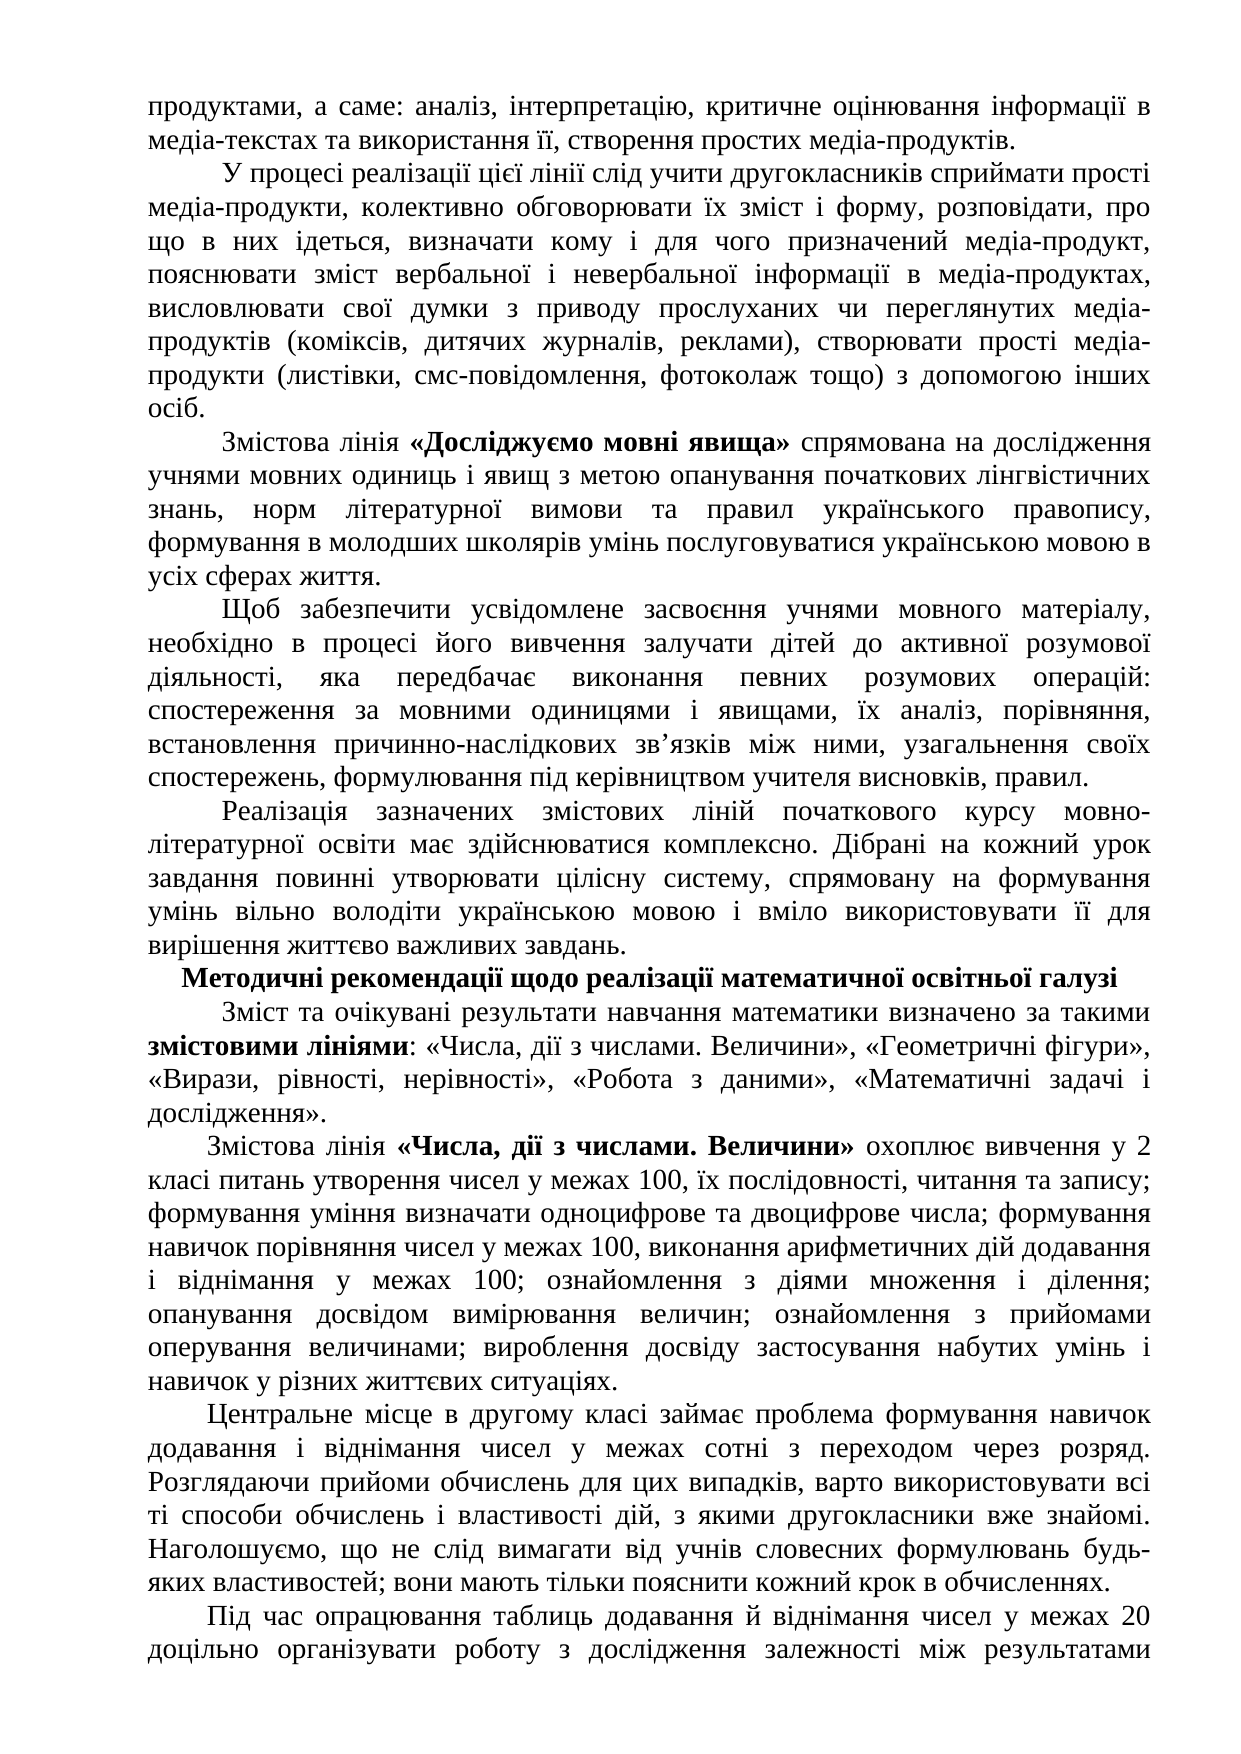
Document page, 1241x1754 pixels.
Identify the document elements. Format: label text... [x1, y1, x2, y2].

text Методичні рекомендації щодо реалізації математичної освітньої галузі [148, 961, 1152, 994]
text Щоб забезпечити усвідомлене засвоєння учнями мовного матеріалу, необхідно в процесі його вивчення залучати дітей до активної розумової діяльності, яка передбачає виконання певних розумових операцій: спостереження за мовними одиницями і явищами, їх аналіз, порівняння, встановлення причинно-наслідкових зв’язків між ними, узагальнення своїх спостережень, формулювання під керівництвом учителя висновків, правил. [148, 592, 1152, 793]
text Зміст та очікувані результати навчання математики визначено за такими змістовими лініями: «Числа, дії з числами. Величини», «Геометричні фігури», «Вирази, рівності, нерівності», «Робота з даними», «Математичні задачі і дослідження». [148, 994, 1152, 1128]
text Змістова лінія «Числа, дії з числами. Величини» охоплює вивчення у 2 класі питань утворення чисел у межах 100, їх послідовності, читання та запису; формування уміння визначати одноцифрове та двоцифрове числа; формування навичок порівняння чисел у межах 100, виконання арифметичних дій додавання і віднімання у межах 100; ознайомлення з діями множення і ділення; опанування досвідом вимірювання величин; ознайомлення з прийомами оперування величинами; вироблення досвіду застосування набутих умінь і навичок у різних життєвих ситуаціях. [148, 1128, 1152, 1397]
text Змістова лінія «Досліджуємо мовні явища» спрямована на дослідження учнями мовних одиниць і явищ з метою опанування початкових лінгвістичних знань, норм літературної вимови та правил українського правопису, формування в молодших школярів умінь послуговуватися українською мовою в усіх сферах життя. [148, 424, 1152, 592]
text У процесі реалізації цієї лінії слід учити другокласників сприймати прості медіа-продукти, колективно обговорювати їх зміст і форму, розповідати, про що в них ідеться, визначати кому і для чого призначений медіа-продукт, пояснювати зміст вербальної і невербальної інформації в медіа-продуктах, висловлювати свої думки з приводу прослуханих чи переглянутих медіа-продуктів (коміксів, дитячих журналів, реклами), створювати прості медіа-продукти (листівки, смс-повідомлення, фотоколаж тощо) з допомогою інших осіб. [148, 156, 1152, 424]
text Реалізація зазначених змістових ліній початкового курсу мовно-літературної освіти має здійснюватися комплексно. Дібрані на кожний урок завдання повинні утворювати цілісну систему, спрямовану на формування умінь вільно володіти українською мовою і вміло використовувати її для вирішення життєво важливих завдань. [148, 793, 1152, 961]
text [148, 88, 1152, 156]
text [148, 1598, 1152, 1665]
text Центральне місце в другому класі займає проблема формування навичок додавання і віднімання чисел у межах сотні з переходом через розряд. Розглядаючи прийоми обчислень для цих випадків, варто використовувати всі ті способи обчислень і властивості дій, з якими другокласники вже знайомі. Наголошуємо, що не слід вимагати від учнів словесних формулювань будь-яких властивостей; вони мають тільки пояснити кожний крок в обчисленнях. [148, 1397, 1152, 1598]
